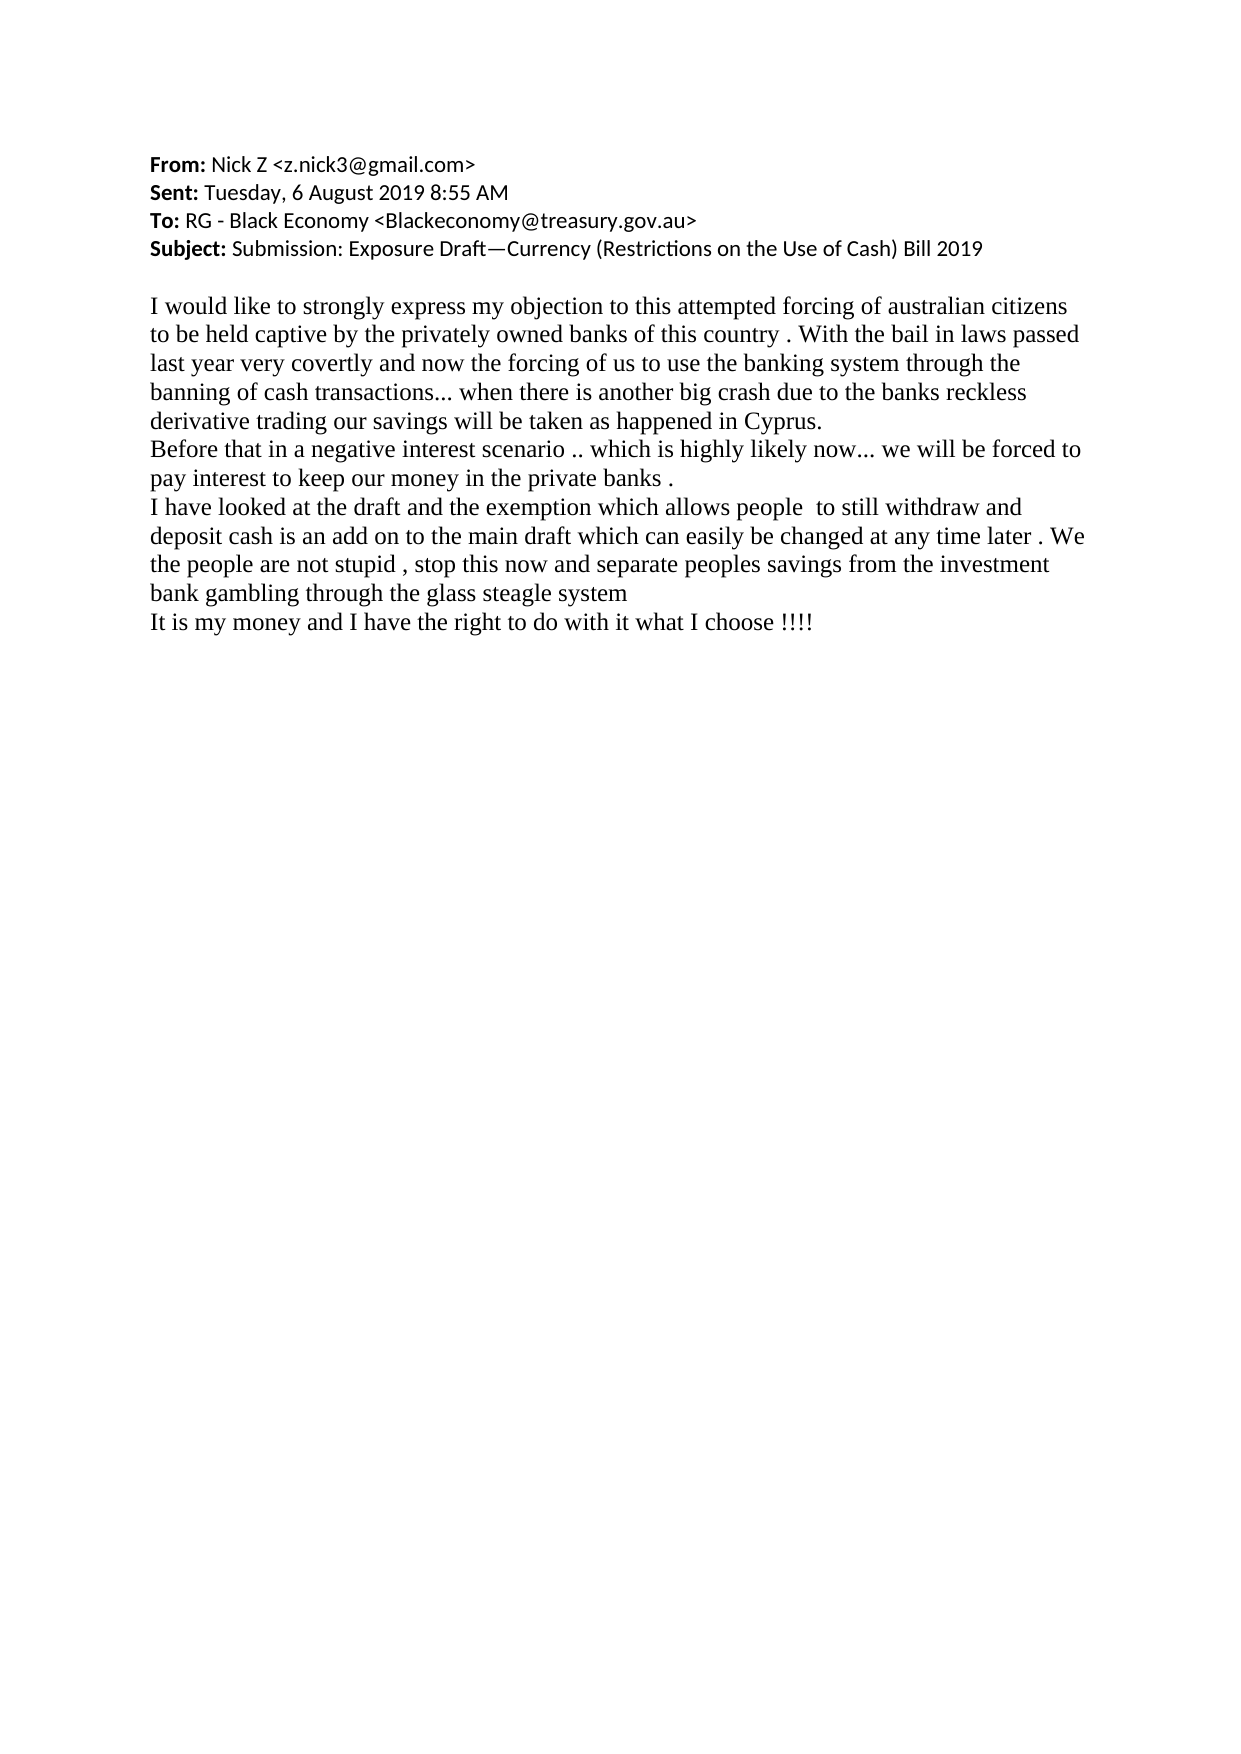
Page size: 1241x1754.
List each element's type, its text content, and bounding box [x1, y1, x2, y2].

text From: Nick Z <z.nick3@gmail.com> Sent: Tuesday, 6 August 2019 8:55 AM To: RG - Black Economy <Blackeconomy@treasury.gov.au> Subject: Submission: Exposure Draft—Currency (Restrictions on the Use of Cash) Bill 2019 [150, 150, 1090, 262]
text I have looked at the draft and the exemption which allows people to still withdraw and deposit cash is an add on to the main draft which can easily be changed at any time later . We the people are not stupid , stop this now and separate peoples savings from the investment bank gambling through the glass steagle system [150, 492, 1090, 607]
text It is my money and I have the right to do with it what I choose !!!! [150, 607, 1090, 636]
text Before that in a negative interest scenario .. which is highly likely now... we will be forced to pay interest to keep our money in the private banks . [150, 434, 1090, 492]
text I would like to strongly express my objection to this attempted forcing of australian citizens to be held captive by the privately owned banks of this country . With the bail in laws passed last year very covertly and now the forcing of us to use the banking system through the banning of cash transactions... when there is another big crash due to the banks reckless derivative trading our savings will be taken as happened in Cyprus. [150, 291, 1090, 434]
